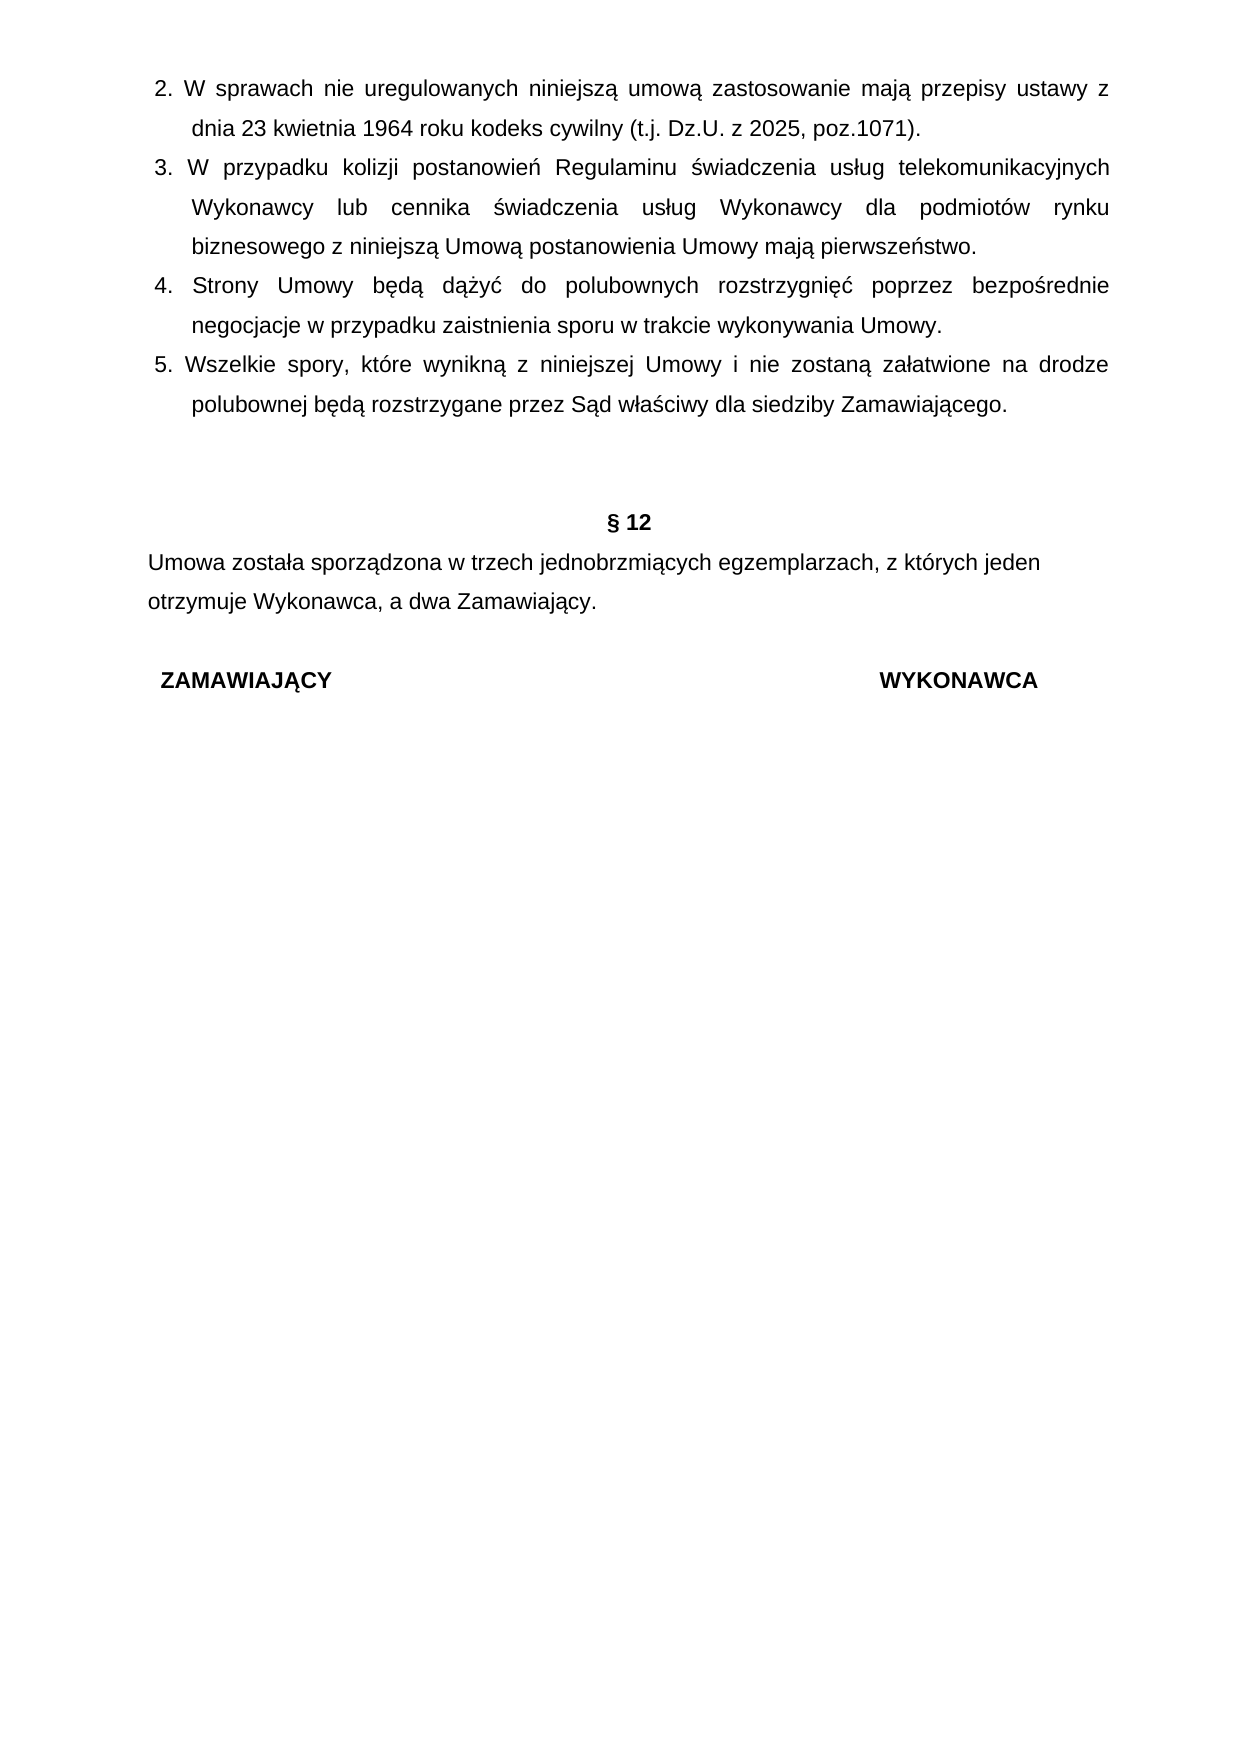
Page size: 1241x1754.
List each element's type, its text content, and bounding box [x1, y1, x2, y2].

text 2. W sprawach nie uregulowanych niniejszą umową zastosowanie mają przepisy ustawy z dnia 23 kwietnia 1964 roku kodeks cywilny (t.j. Dz.U. z 2025, poz.1071). [154, 75, 1110, 141]
text 5. Wszelkie spory, które wynikną z niniejszej Umowy i nie zostaną załatwione na drodze polubownej będą rozstrzygane przez Sąd właściwy dla siedziby Zamawiającego. [154, 351, 1110, 417]
text § 12 [148, 509, 1110, 536]
text otrzymuje Wykonawca, a dwa Zamawiający. [148, 588, 1110, 614]
text 4. Strony Umowy będą dążyć do polubownych rozstrzygnięć poprzez bezpośrednie negocjacje w przypadku zaistnienia sporu w trakcie wykonywania Umowy. [154, 272, 1110, 338]
text 3. W przypadku kolizji postanowień Regulaminu świadczenia usług telekomunikacyjnych Wykonawcy lub cennika świadczenia usług Wykonawcy dla podmiotów rynku biznesowego z niniejszą Umową postanowienia Umowy mają pierwszeństwo. [154, 154, 1110, 259]
text Umowa została sporządzona w trzech jednobrzmiących egzemplarzach, z których jeden [148, 549, 1110, 575]
text ZAMAWIAJĄCY WYKONAWCA [148, 667, 1110, 693]
